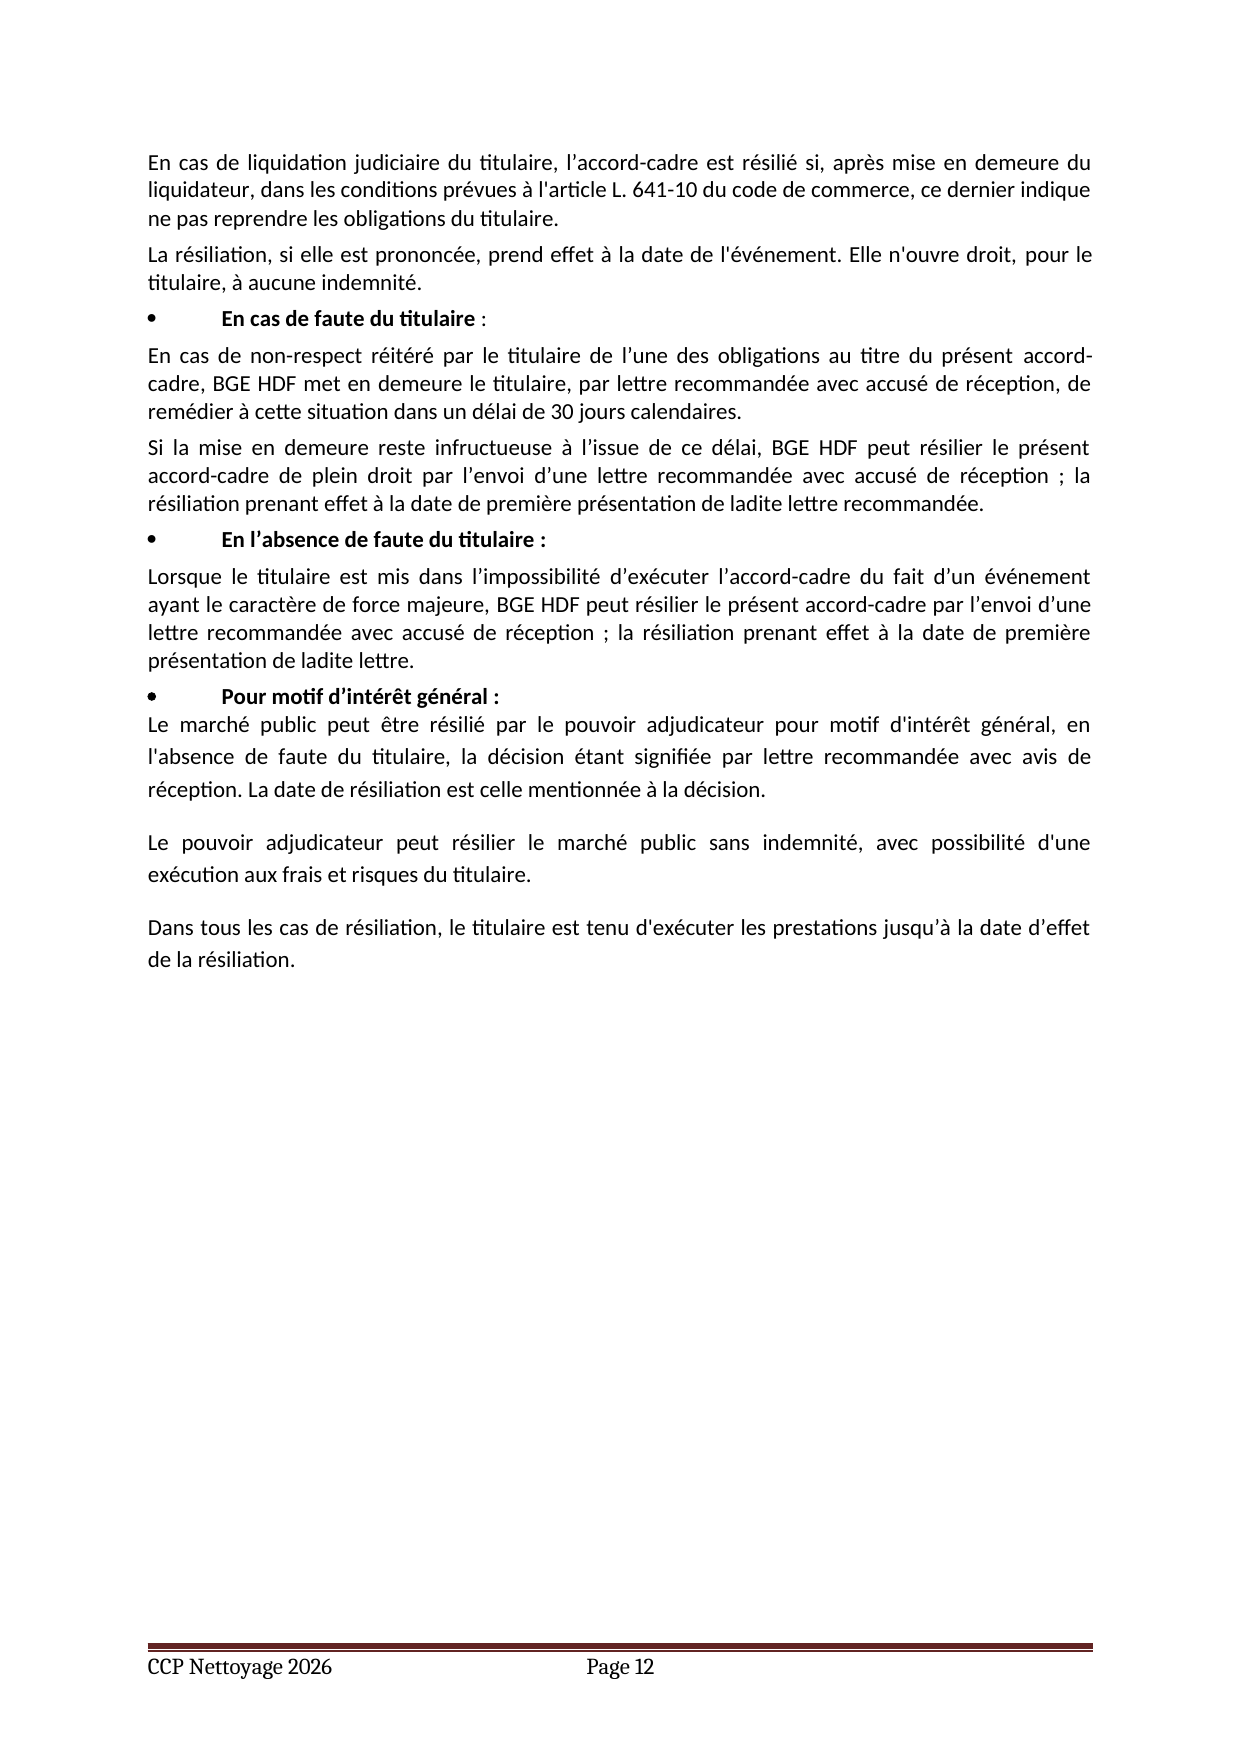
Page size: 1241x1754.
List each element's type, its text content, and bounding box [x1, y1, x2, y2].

text En cas de liquidation judiciaire du titulaire, l’accord-cadre est résilié si, après mise en demeure du liquidateur, dans les conditions prévues à l'article L. 641-10 du code de commerce, ce dernier indique ne pas reprendre les obligations du titulaire. [148, 148, 1093, 232]
text Si la mise en demeure reste infructueuse à l’issue de ce délai, BGE HDF peut résilier le présent accord-cadre de plein droit par l’envoi d’une lettre recommandée avec accusé de réception ; la résiliation prenant effet à la date de première présentation de ladite lettre recommandée. [148, 433, 1093, 517]
text Lorsque le titulaire est mis dans l’impossibilité d’exécuter l’accord-cadre du fait d’un événement ayant le caractère de force majeure, BGE HDF peut résilier le présent accord-cadre par l’envoi d’une lettre recommandée avec accusé de réception ; la résiliation prenant effet à la date de première présentation de ladite lettre. [148, 562, 1093, 674]
list Pour motif d’intérêt général : [148, 682, 1093, 710]
list En l’absence de faute du titulaire : [148, 526, 1093, 553]
text Le pouvoir adjudicateur peut résilier le marché public sans indemnité, avec possibilité d'une exécution aux frais et risques du titulaire. [148, 828, 1093, 888]
list En cas de faute du titulaire : [148, 304, 1093, 332]
text En cas de non-respect réitéré par le titulaire de l’une des obligations au titre du présent accord-cadre, BGE HDF met en demeure le titulaire, par lettre recommandée avec accusé de réception, de remédier à cette situation dans un délai de 30 jours calendaires. [148, 341, 1093, 425]
text Le marché public peut être résilié par le pouvoir adjudicateur pour motif d'intérêt général, en l'absence de faute du titulaire, la décision étant signifiée par lettre recommandée avec avis de réception. La date de résiliation est celle mentionnée à la décision. [148, 710, 1093, 803]
text La résiliation, si elle est prononcée, prend effet à la date de l'événement. Elle n'ouvre droit, pour le titulaire, à aucune indemnité. [148, 240, 1093, 296]
text Dans tous les cas de résiliation, le titulaire est tenu d'exécuter les prestations jusqu’à la date d’effet de la résiliation. [148, 913, 1093, 973]
